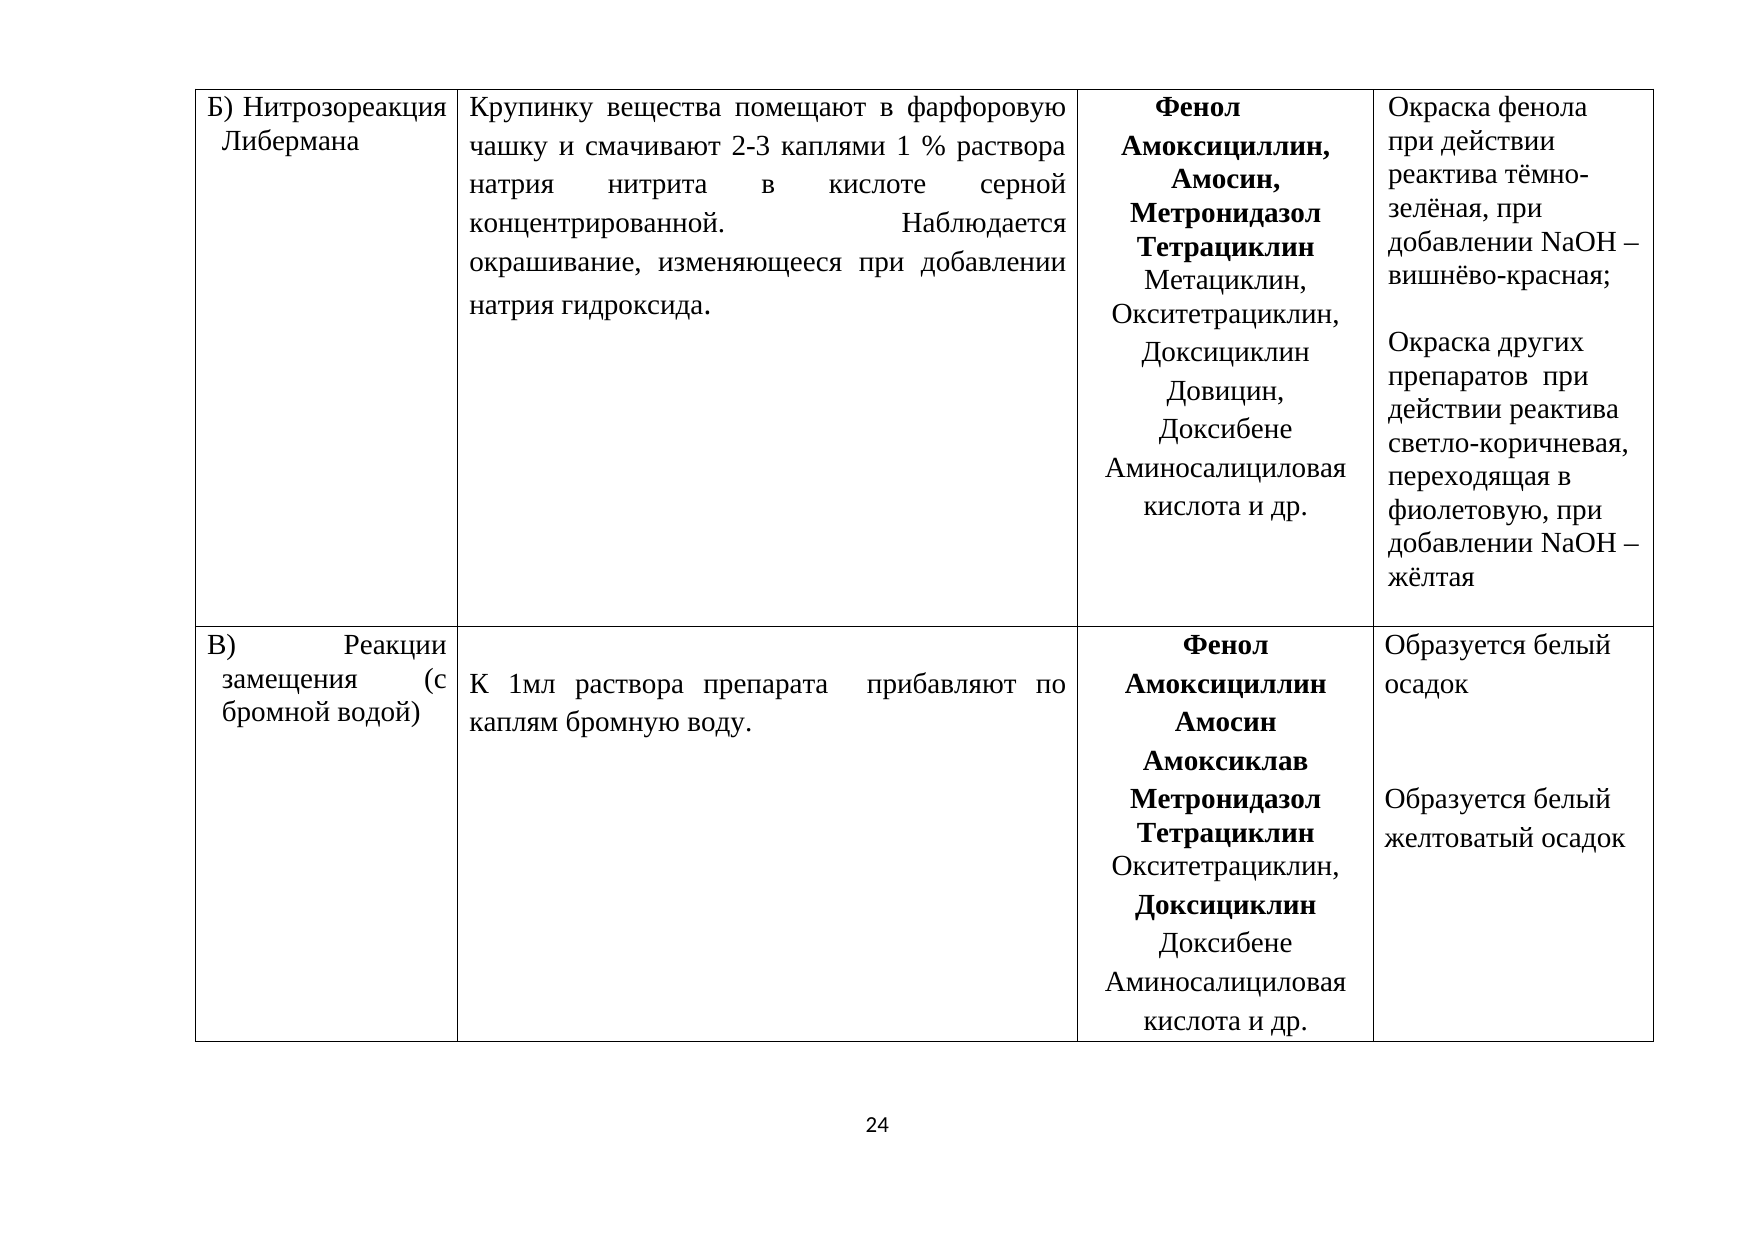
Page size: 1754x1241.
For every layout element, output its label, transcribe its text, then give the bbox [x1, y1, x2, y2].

table_cell В) Реакции замещения (с бромной водой) [196, 627, 457, 1041]
table_cell Окраска фенола при действии реактива тёмно-зелёная, при добавлении NаОН –вишнёво-красная; Окраска других препаратов при действии реактива светло-коричневая, переходящая в фиолетовую, при добавлении NаОН – жёлтая [1374, 90, 1653, 626]
table_cell Фенол Амоксициллин, Амосин, Метронидазол Тетрациклин Метациклин, Окситетрациклин, Доксициклин Довицин, Доксибене Аминосалициловая кислота и др. [1078, 90, 1373, 626]
table_cell К 1мл раствора препарата прибавляют по каплям бромную воду. [458, 627, 1077, 1041]
table_cell Образуется белый осадок Образуется белый желтоватый осадок [1374, 627, 1653, 1041]
table_cell Б) Нитрозореакция Либермана [196, 90, 457, 626]
table_cell Фенол Амоксициллин Амосин Амоксиклав Метронидазол Тетрациклин Окситетрациклин, Доксициклин Доксибене Аминосалициловая кислота и др. [1078, 627, 1373, 1041]
table_cell Крупинку вещества помещают в фарфоровую чашку и смачивают 2-3 каплями 1 % раствора натрия нитрита в кислоте серной концентрированной. Наблюдается окрашивание, изменяющееся при добавлении натрия гидроксида. [458, 90, 1077, 626]
